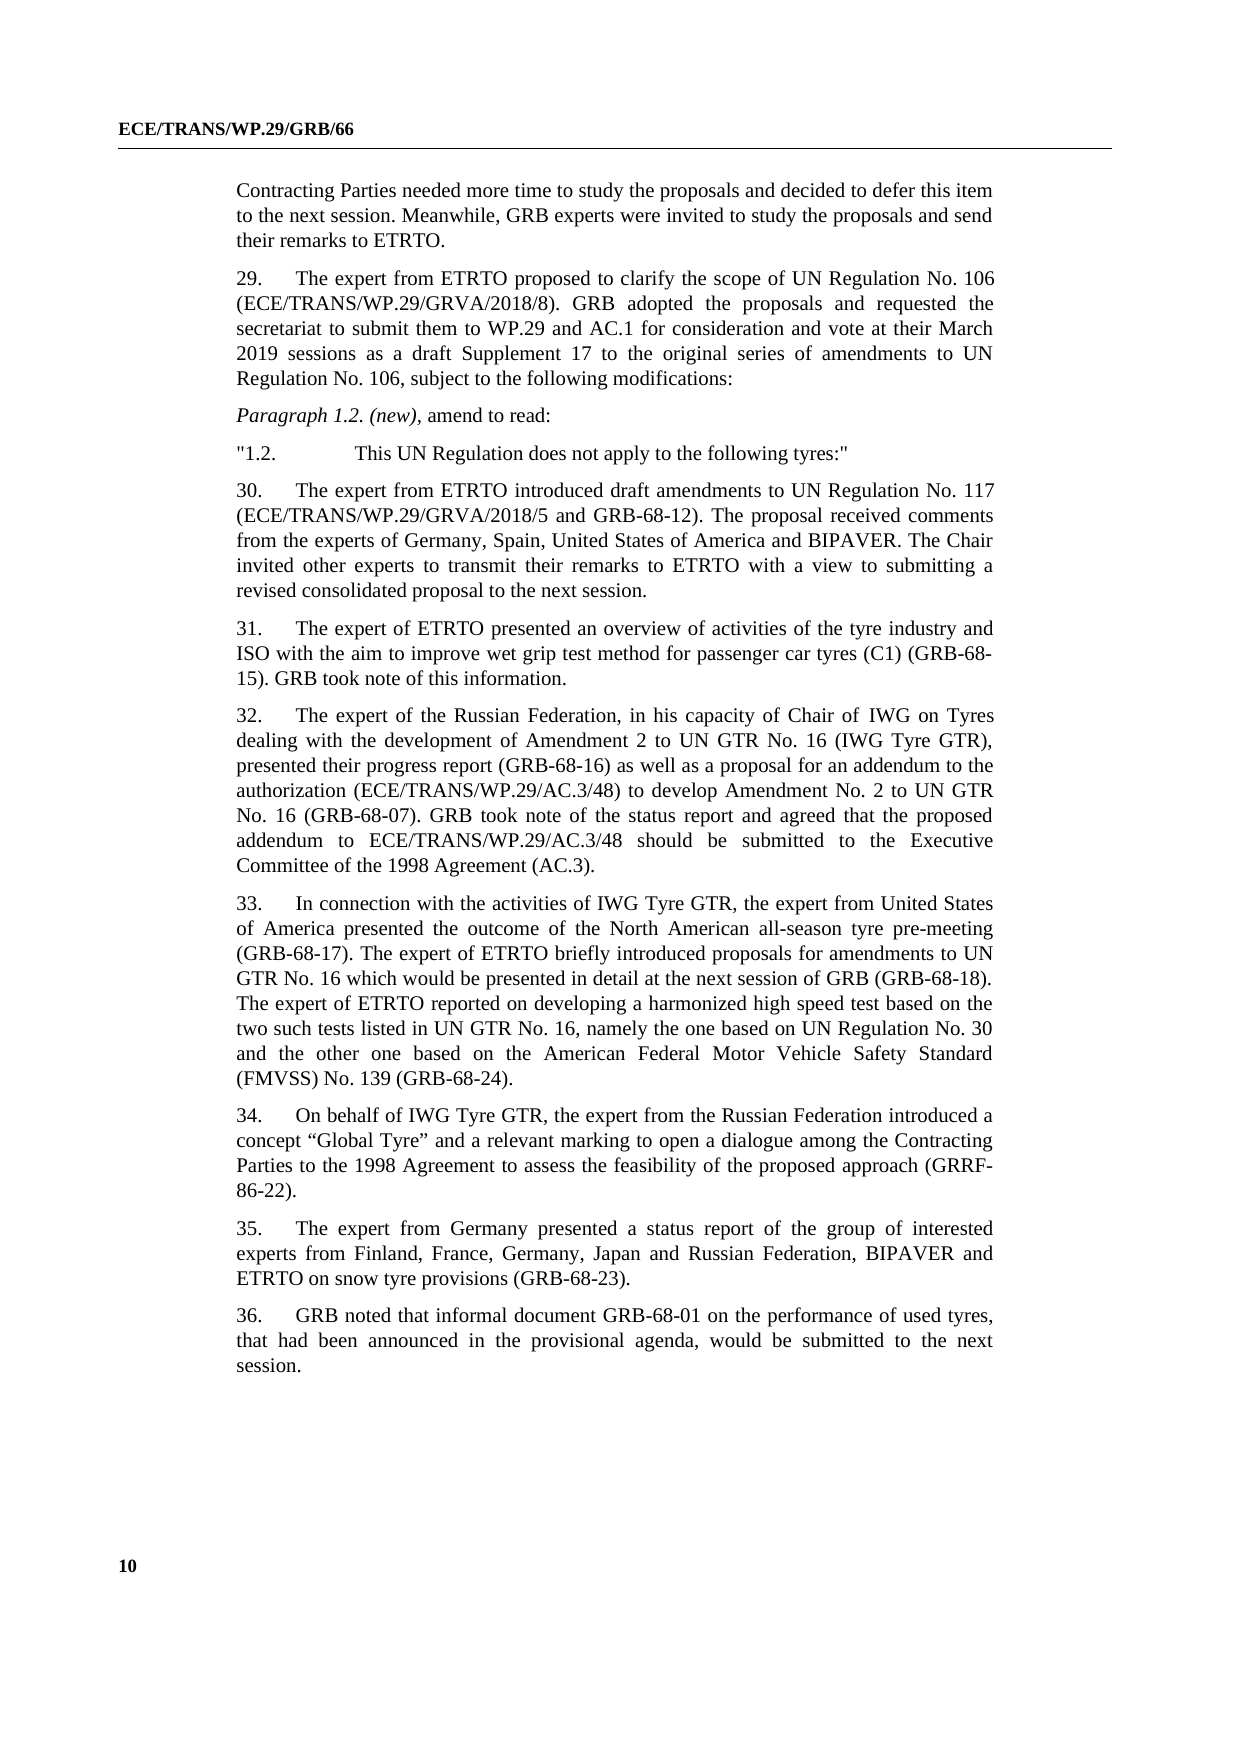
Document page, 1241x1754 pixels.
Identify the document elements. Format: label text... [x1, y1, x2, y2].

text 34. On behalf of IWG Tyre GTR, the expert from the Russian Federation introduced a concept “Global Tyre” and a relevant marking to open a dialogue among the Contracting Parties to the 1998 Agreement to assess the feasibility of the proposed approach (GRRF-86-22). [236, 1102, 994, 1202]
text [236, 177, 994, 252]
text 31. The expert of ETRTO presented an overview of activities of the tyre industry and ISO with the aim to improve wet grip test method for passenger car tyres (C1) (GRB-68-15). GRB took note of this information. [236, 615, 994, 690]
text "1.2. This UN Regulation does not apply to the following tyres:" [236, 440, 994, 465]
text 32. The expert of the Russian Federation, in his capacity of Chair of IWG on Tyres dealing with the development of Amendment 2 to UN GTR No. 16 (IWG Tyre GTR), presented their progress report (GRB-68-16) as well as a proposal for an addendum to the authorization (ECE/TRANS/WP.29/AC.3/48) to develop Amendment No. 2 to UN GTR No. 16 (GRB-68-07). GRB took note of the status report and agreed that the proposed addendum to ECE/TRANS/WP.29/AC.3/48 should be submitted to the Executive Committee of the 1998 Agreement (AC.3). [236, 702, 994, 877]
text 33. In connection with the activities of IWG Tyre GTR, the expert from United States of America presented the outcome of the North American all-season tyre pre-meeting (GRB-68-17). The expert of ETRTO briefly introduced proposals for amendments to UN GTR No. 16 which would be presented in detail at the next session of GRB (GRB-68-18). The expert of ETRTO reported on developing a harmonized high speed test based on the two such tests listed in UN GTR No. 16, namely the one based on UN Regulation No. 30 and the other one based on the American Federal Motor Vehicle Safety Standard (FMVSS) No. 139 (GRB-68-24). [236, 890, 994, 1090]
text 36. GRB noted that informal document GRB-68-01 on the performance of used tyres, that had been announced in the provisional agenda, would be submitted to the next session. [236, 1302, 994, 1377]
text 29. The expert from ETRTO proposed to clarify the scope of UN Regulation No. 106 (ECE/TRANS/WP.29/GRVA/2018/8). GRB adopted the proposals and requested the secretariat to submit them to WP.29 and AC.1 for consideration and vote at their March 2019 sessions as a draft Supplement 17 to the original series of amendments to UN Regulation No. 106, subject to the following modifications: [236, 265, 994, 390]
text Paragraph 1.2. (new), amend to read: [236, 402, 994, 427]
text 30. The expert from ETRTO introduced draft amendments to UN Regulation No. 117 (ECE/TRANS/WP.29/GRVA/2018/5 and GRB-68-12). The proposal received comments from the experts of Germany, Spain, United States of America and BIPAVER. The Chair invited other experts to transmit their remarks to ETRTO with a view to submitting a revised consolidated proposal to the next session. [236, 477, 994, 602]
text 35. The expert from Germany presented a status report of the group of interested experts from Finland, France, Germany, Japan and Russian Federation, BIPAVER and ETRTO on snow tyre provisions (GRB-68-23). [236, 1215, 994, 1290]
